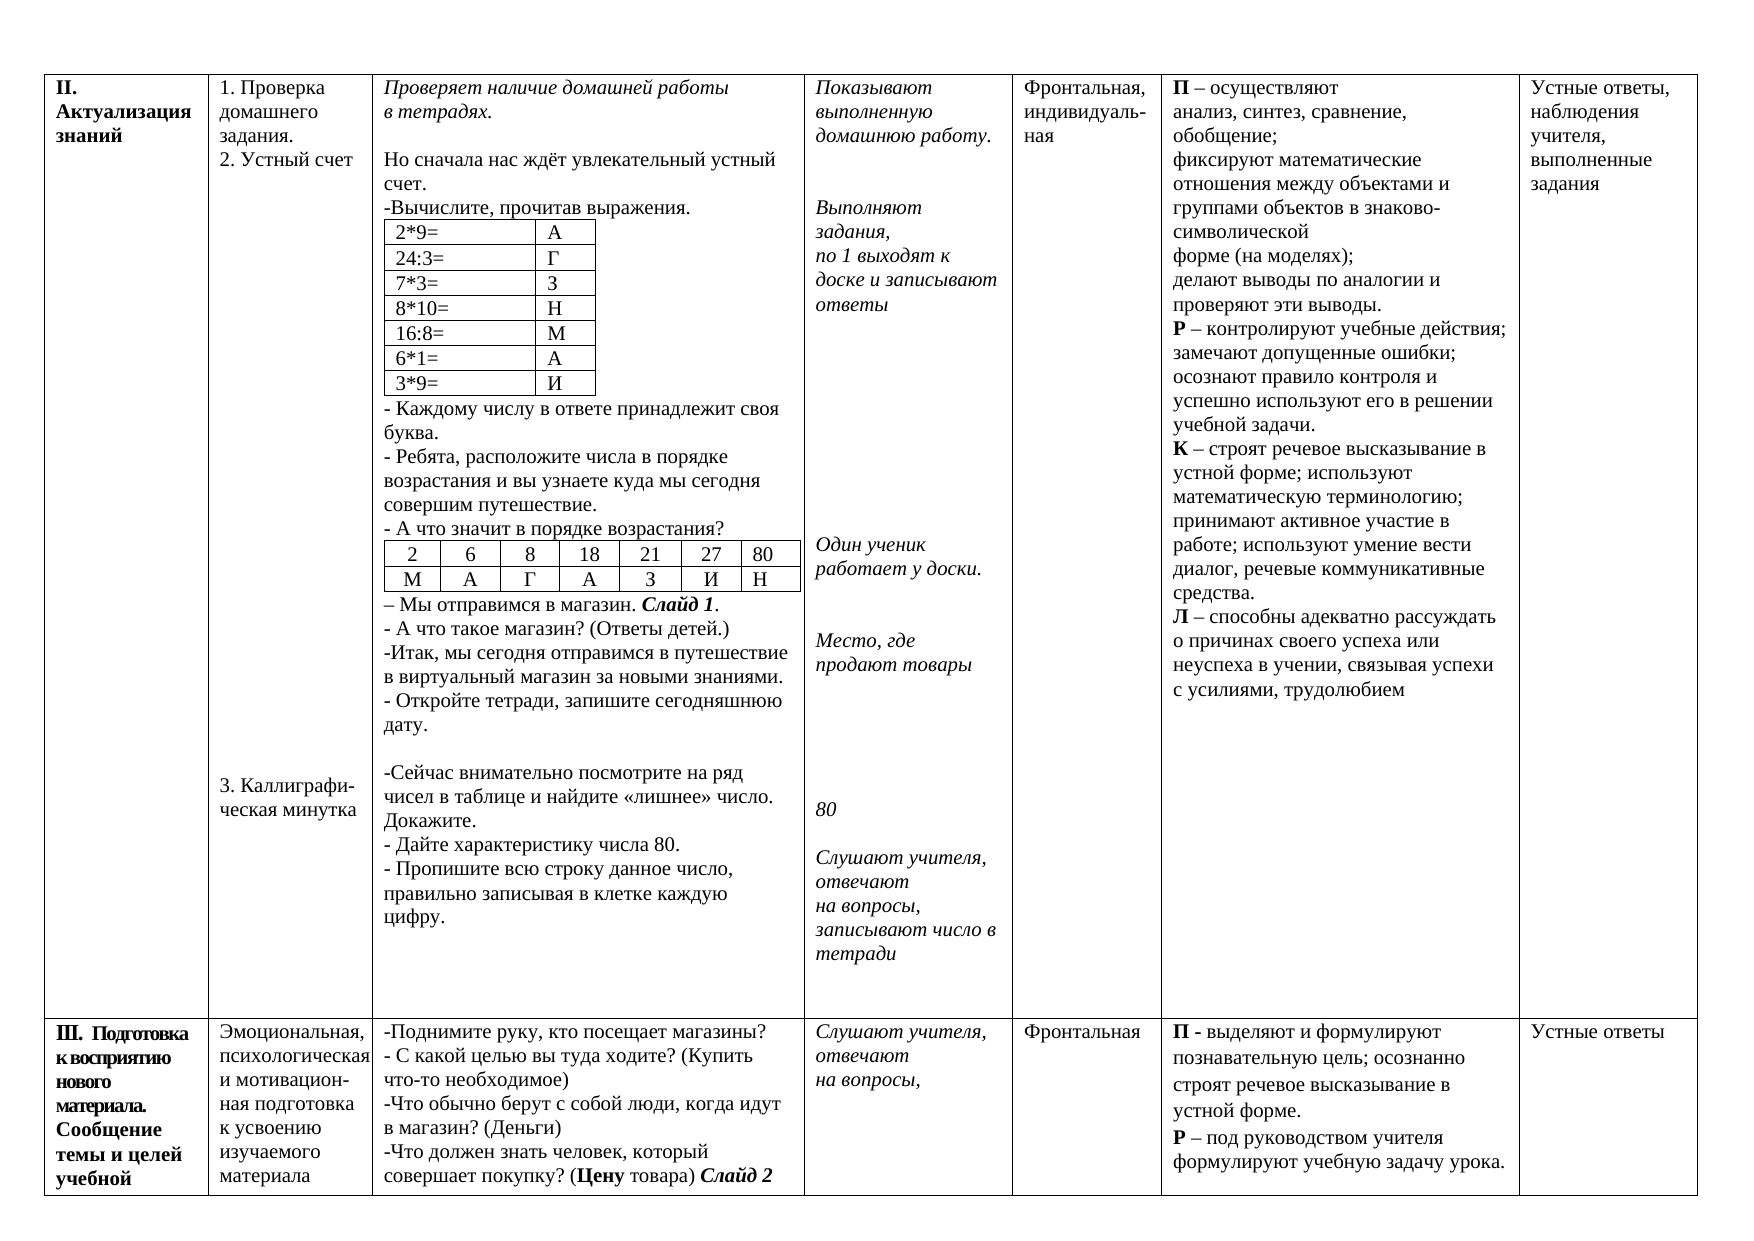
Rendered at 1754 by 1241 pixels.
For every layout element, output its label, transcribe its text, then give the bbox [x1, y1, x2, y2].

table_cell 1. Проверка домашнего задания. 2. Устный счет 3. Каллиграфи-ческая минутка [209, 75, 372, 1018]
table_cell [805, 1019, 1012, 1195]
table_cell П – осуществляют анализ, синтез, сравнение, обобщение; фиксируют математические отношения между объектами и группами объектов в знаково-символической форме (на моделях); делают выводы по аналогии и проверяют эти выводы. Р – контролируют учебные действия; замечают допущенные ошибки; осознают правило контроля и успешно используют его в решении учебной задачи. К – строят речевое высказывание в устной форме; используют математическую терминологию; принимают активное участие в работе; используют умение вести диалог, речевые коммуникативные средства. Л – способны адекватно рассуждать о причинах своего успеха или неуспеха в учении, связывая успехи с усилиями, трудолюбием [1162, 75, 1519, 1018]
table_cell Устные ответы, наблюдения учителя, выполненные задания [1520, 75, 1697, 1018]
table_cell Проверяет наличие домашней работы в тетрадях. Но сначала нас ждёт увлекательный устный счет. -Вычислите, прочитав выражения. - Каждому числу в ответе принадлежит своя буква. - Ребята, расположите числа в порядке возрастания и вы узнаете куда мы сегодня совершим путешествие. - А что значит в порядке возрастания? – Мы отправимся в магазин. Слайд 1. - А что такое магазин? (Ответы детей.) -Итак, мы сегодня отправимся в путешествие в виртуальный магазин за новыми знаниями. - Откройте тетради, запишите сегодняшнюю дату. -Сейчас внимательно посмотрите на ряд чисел в таблице и найдите «лишнее» число. Докажите. - Дайте характеристику числа 80. - Пропишите всю строку данное число, правильно записывая в клетке каждую цифру. [373, 75, 804, 1018]
table_cell Фронтальная [1013, 1019, 1161, 1195]
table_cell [373, 1019, 804, 1195]
table_cell II. Актуализация знаний [45, 75, 208, 1018]
table_cell Фронтальная, индивидуаль-ная [1013, 75, 1161, 1018]
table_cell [1162, 1019, 1519, 1195]
table_cell Показывают выполненную домашнюю работу. Выполняют задания, по 1 выходят к доске и записывают ответы Один ученик работает у доски. Место, где продают товары 80 Слушают учителя, отвечают на вопросы, записывают число в тетради [805, 75, 1012, 1018]
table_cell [45, 1019, 208, 1195]
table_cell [209, 1019, 372, 1195]
table_cell Устные ответы [1520, 1019, 1697, 1195]
